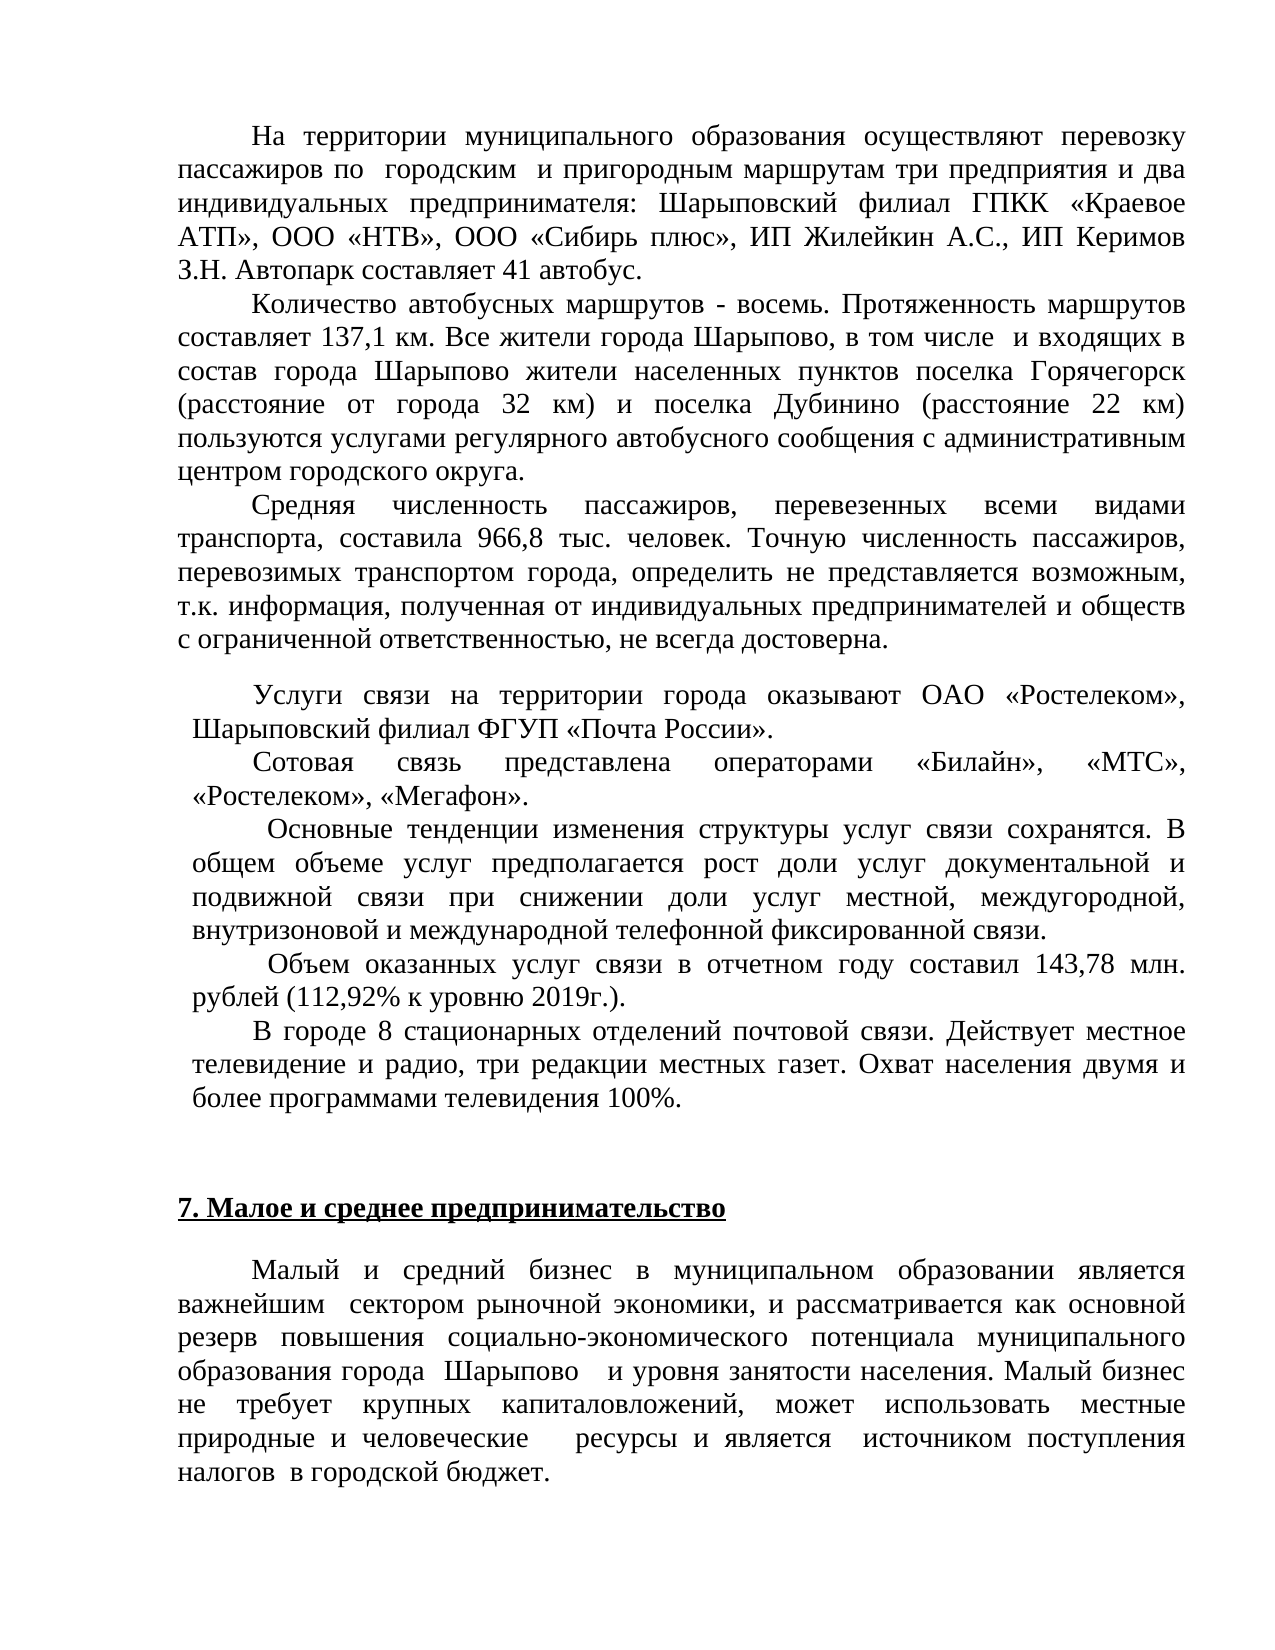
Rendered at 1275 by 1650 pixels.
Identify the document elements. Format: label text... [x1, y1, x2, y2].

text В городе 8 стационарных отделений почтовой связи. Действует местное телевидение и радио, три редакции местных газет. Охват населения двумя и более программами телевидения 100%. [192, 1013, 1186, 1113]
text Малый и средний бизнес в муниципальном образовании является важнейшим сектором рыночной экономики, и рассматривается как основной резерв повышения социально-экономического потенциала муниципального образования города Шарыпово и уровня занятости населения. Малый бизнес не требует крупных капиталовложений, может использовать местные природные и человеческие ресурсы и является источником поступления налогов в городской бюджет. [177, 1252, 1186, 1487]
text На территории муниципального образования осуществляют перевозку пассажиров по городским и пригородным маршрутам три предприятия и два индивидуальных предпринимателя: Шарыповский филиал ГПКК «Краевое АТП», ООО «НТВ», ООО «Сибирь плюс», ИП Жилейкин А.С., ИП Керимов З.Н. Автопарк составляет 41 автобус. [177, 118, 1186, 286]
text Сотовая связь представлена операторами «Билайн», «МТС», «Ростелеком», «Мегафон». [192, 744, 1186, 812]
text Средняя численность пассажиров, перевезенных всеми видами транспорта, составила 966,8 тыс. человек. Точную численность пассажиров, перевозимых транспортом города, определить не представляется возможным, т.к. информация, полученная от индивидуальных предпринимателей и обществ с ограниченной ответственностью, не всегда достоверна. [177, 487, 1186, 655]
text 7. Малое и среднее предпринимательство [177, 1190, 1186, 1224]
text Количество автобусных маршрутов - восемь. Протяженность маршрутов составляет 137,1 км. Все жители города Шарыпово, в том числе и входящих в состав города Шарыпово жители населенных пунктов поселка Горячегорск (расстояние от города 32 км) и поселка Дубинино (расстояние 22 км) пользуются услугами регулярного автобусного сообщения с административным центром городского округа. [177, 286, 1186, 487]
text Услуги связи на территории города оказывают ОАО «Ростелеком», Шарыповский филиал ФГУП «Почта России». [192, 677, 1186, 744]
text Объем оказанных услуг связи в отчетном году составил 143,78 млн. рублей (112,92% к уровню 2019г.). [192, 946, 1186, 1013]
text Основные тенденции изменения структуры услуг связи сохранятся. В общем объеме услуг предполагается рост доли услуг документальной и подвижной связи при снижении доли услуг местной, междугородной, внутризоновой и международной телефонной фиксированной связи. [192, 812, 1186, 946]
